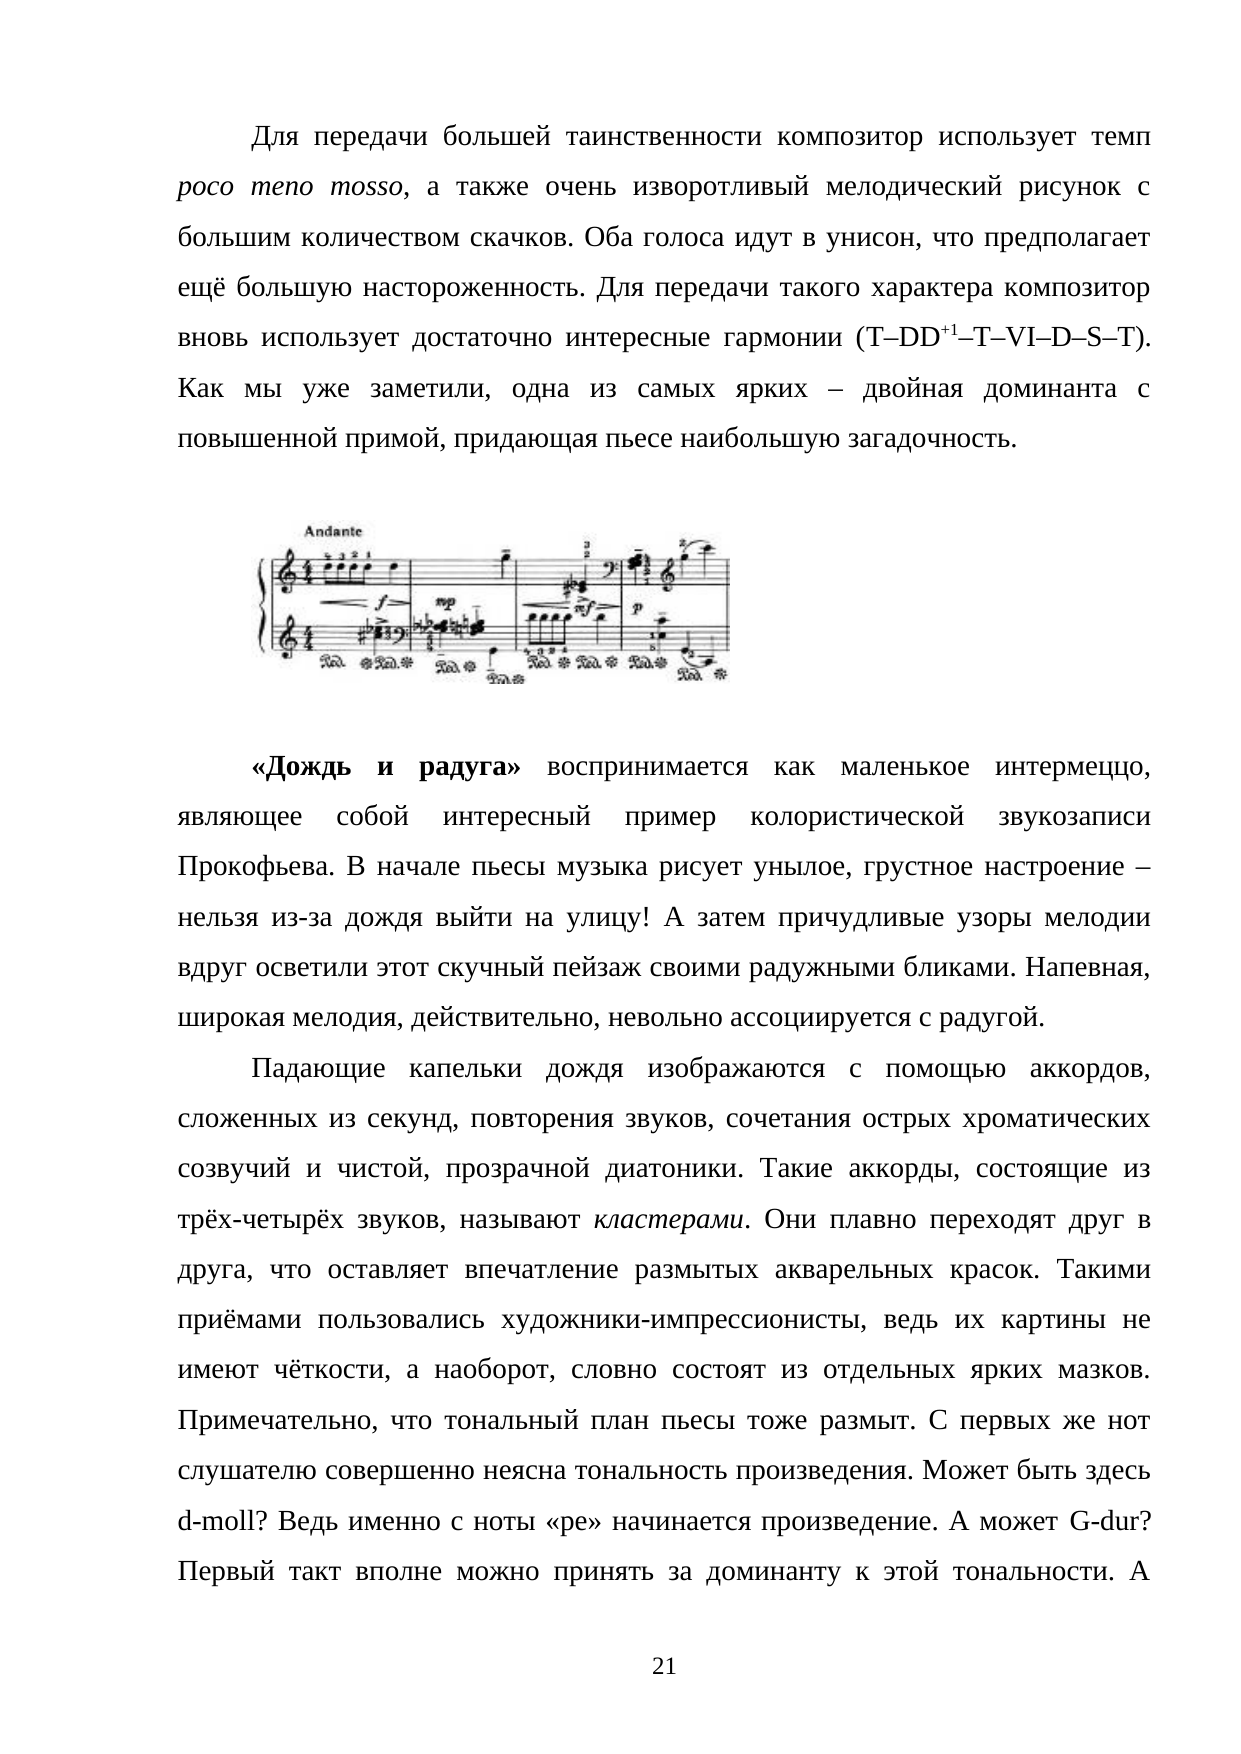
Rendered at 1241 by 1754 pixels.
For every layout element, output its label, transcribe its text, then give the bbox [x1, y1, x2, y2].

text «Дождь и радуга» воспринимается как маленькое интермеццо, являющее собой интересный пример колористической звукозаписи Прокофьева. В начале пьесы музыка рисует унылое, грустное настроение – нельзя из-за дождя выйти на улицу! А затем причудливые узоры мелодии вдруг осветили этот скучный пейзаж своими радужными бликами. Напевная, широкая мелодия, действительно, невольно ассоциируется с радугой. [177, 748, 1152, 1033]
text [177, 1050, 1152, 1586]
picture [251, 520, 730, 684]
text Для передачи большей таинственности композитор использует темп poco meno mosso, а также очень изворотливый мелодический рисунок с большим количеством скачков. Оба голоса идут в унисон, что предполагает ещё большую настороженность. Для передачи такого характера композитор вновь использует достаточно интересные гармонии (T–DD+1–T–VI–D–S–T). Как мы уже заметили, одна из самых ярких – двойная доминанта с повышенной примой, придающая пьесе наибольшую загадочность. [177, 118, 1152, 453]
